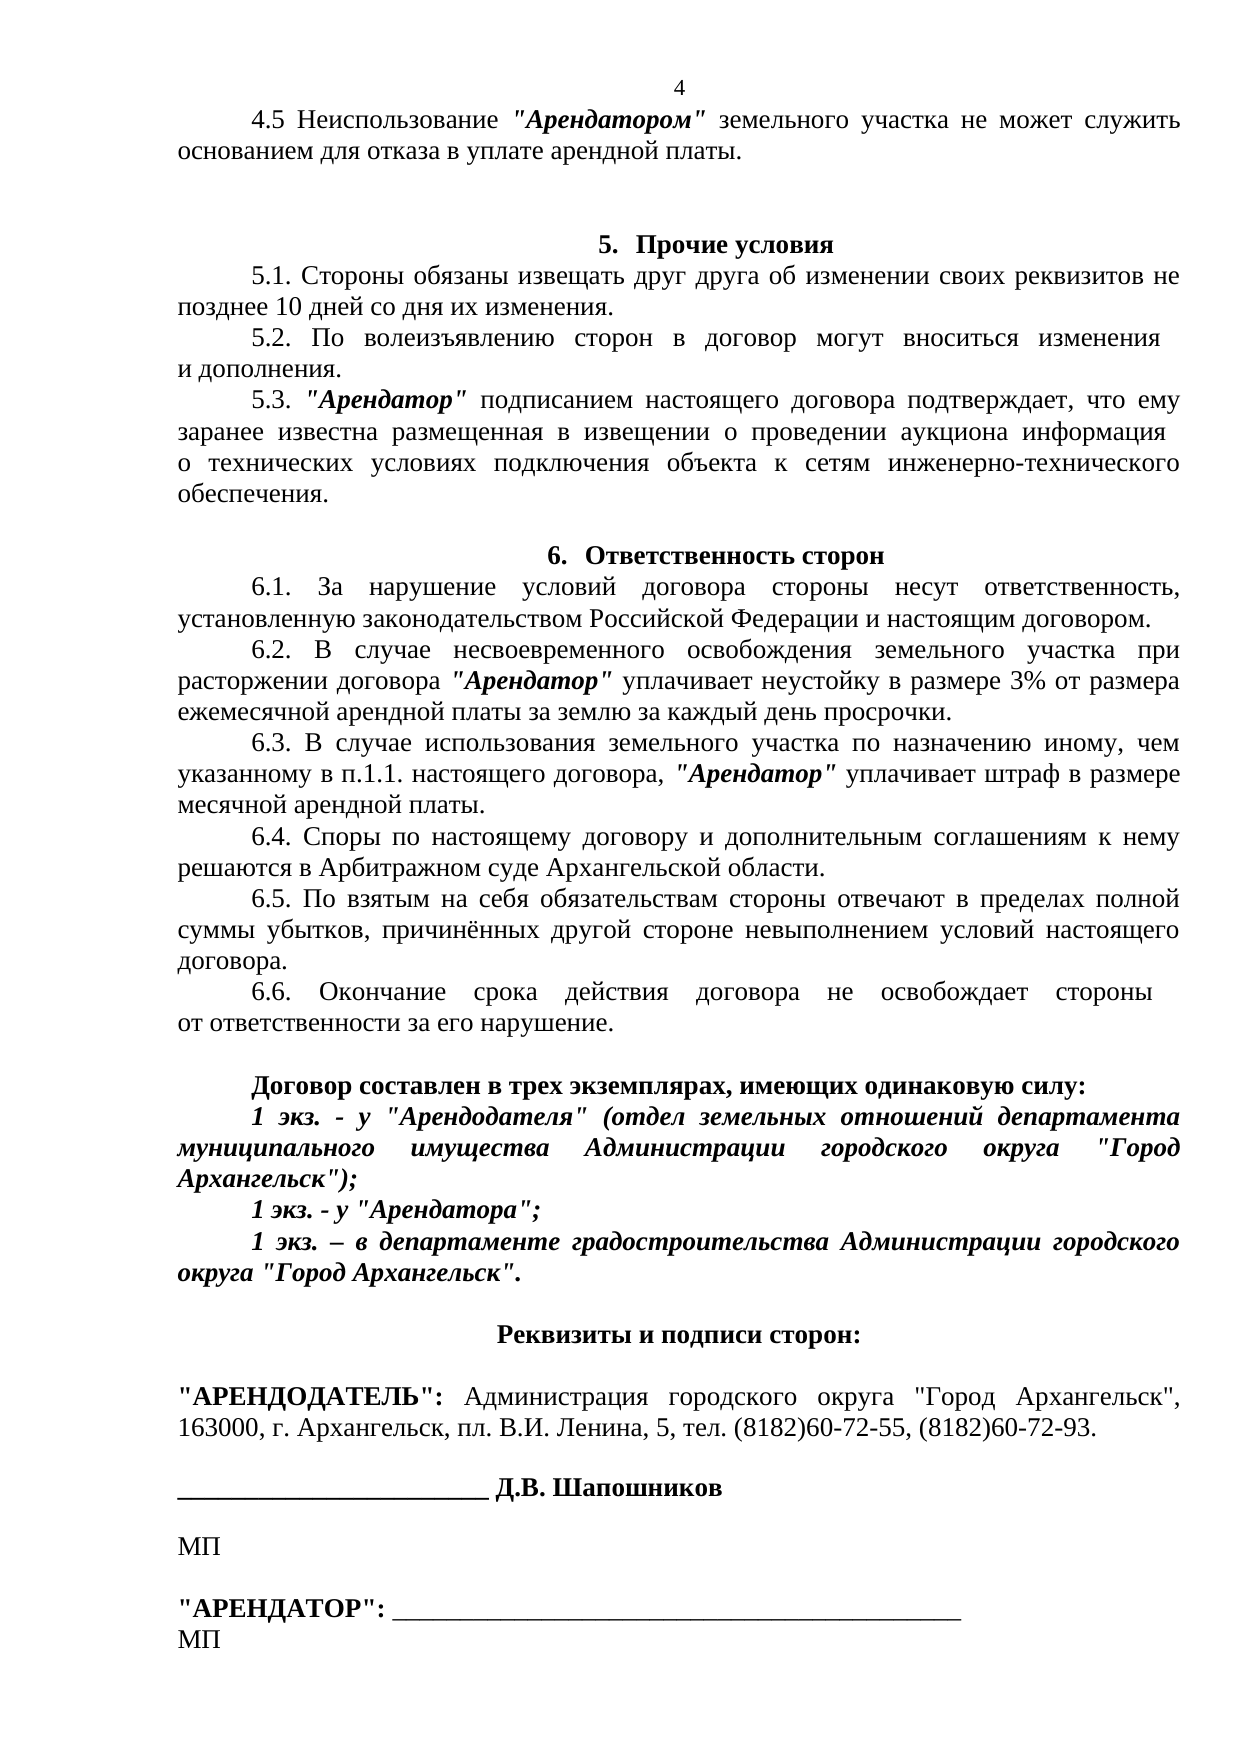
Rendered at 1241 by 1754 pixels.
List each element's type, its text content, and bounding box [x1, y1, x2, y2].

text МП [177, 1623, 1181, 1654]
text 6.4. Споры по настоящему договору и дополнительным соглашениям к нему решаются в Арбитражном суде Архангельской области. [177, 820, 1181, 882]
text 5.1. Стороны обязаны извещать друг друга об изменении своих реквизитов не позднее 10 дней со дня их изменения. [177, 259, 1181, 321]
text 4.5 Неиспользование "Арендатором" земельного участка не может служить основанием для отказа в уплате арендной платы. [177, 103, 1181, 166]
text 1 экз. - у "Арендодателя" (отдел земельных отношений департамента муниципального имущества Администрации городского округа "Город Архангельск"); [177, 1100, 1181, 1193]
text 6.1. За нарушение условий договора стороны несут ответственность, установленную законодательством Российской Федерации и настоящим договором. [177, 571, 1181, 633]
list Ответственность сторон [251, 539, 1181, 571]
text 6.3. В случае использования земельного участка по назначению иному, чем указанному в п.1.1. настоящего договора, "Арендатор" уплачивает штраф в размере месячной арендной платы. [177, 726, 1181, 820]
text 6.2. В случае несвоевременного освобождения земельного участка при расторжении договора "Арендатор" уплачивает неустойку в размере 3% от размера ежемесячной арендной платы за землю за каждый день просрочки. [177, 633, 1181, 726]
text 5.2. По волеизъявлению сторон в договор могут вноситься изменения и дополнения. [177, 321, 1181, 384]
text Договор составлен в трех экземплярах, имеющих одинаковую силу: [177, 1069, 1181, 1100]
text _______________________ Д.В. Шапошников [177, 1471, 1181, 1502]
text 1 экз. - у "Арендатора"; [177, 1193, 1181, 1224]
text "АРЕНДОДАТЕЛЬ": Администрация городского округа "Город Архангельск", 163000, г. Архангельск, пл. В.И. Ленина, 5, тел. (8182)60-72-55, (8182)60-72-93. [177, 1380, 1181, 1443]
text Реквизиты и подписи сторон: [177, 1318, 1181, 1349]
text 6.5. По взятым на себя обязательствам стороны отвечают в пределах полной суммы убытков, причинённых другой стороне невыполнением условий настоящего договора. [177, 882, 1181, 975]
list Прочие условия [251, 228, 1181, 259]
text МП [177, 1530, 1181, 1561]
text 5.3. "Арендатор" подписанием настоящего договора подтверждает, что ему заранее известна размещенная в извещении о проведении аукциона информация о технических условиях подключения объекта к сетям инженерно-технического обеспечения. [177, 384, 1181, 508]
text "АРЕНДАТОР": __________________________________________ [177, 1592, 1181, 1623]
text 1 экз. – в департаменте градостроительства Администрации городского округа "Город Архангельск". [177, 1224, 1181, 1287]
text 6.6. Окончание срока действия договора не освобождает стороны от ответственности за его нарушение. [177, 975, 1181, 1038]
